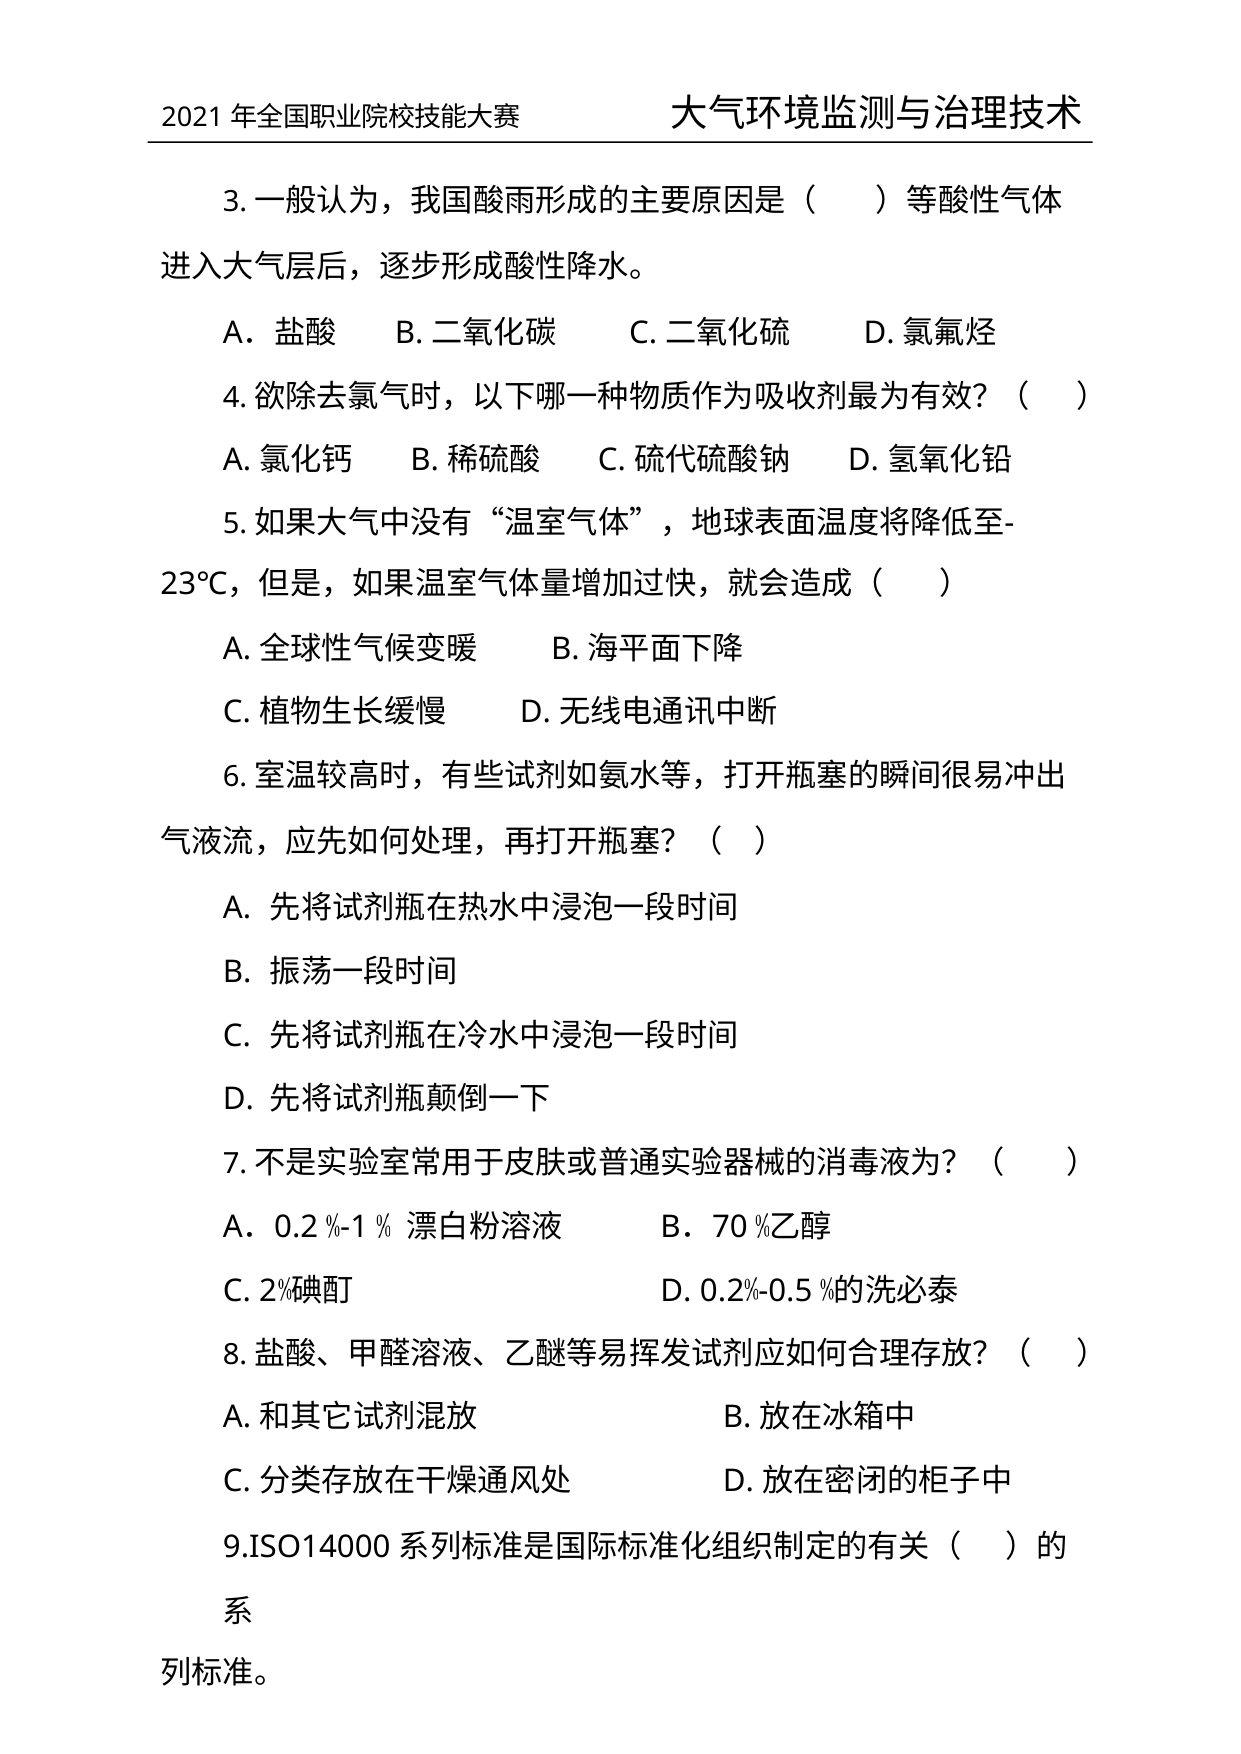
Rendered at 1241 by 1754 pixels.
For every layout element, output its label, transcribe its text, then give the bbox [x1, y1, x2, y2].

list 不是实验室常用于皮肤或普通实验器械的消毒液为？（ ） [223, 1137, 1190, 1182]
text A. 氯化钙 B. 稀硫酸 C. 硫代硫酸钠 D. 氢氧化铅 [223, 434, 1190, 479]
list 振荡一段时间 [223, 946, 1190, 991]
list 先将试剂瓶在冷水中浸泡一段时间 [223, 1010, 1190, 1055]
picture [376, 1213, 391, 1238]
text A. 和其它试剂混放 B. 放在冰箱中 [223, 1392, 1190, 1437]
text A．盐酸 B. 二氧化碳 C. 二氧化硫 D. 氯氟烃 [223, 307, 1190, 352]
list 先将试剂瓶颠倒一下 [223, 1073, 1190, 1119]
text C. 植物生长缓慢 D. 无线电通讯中断 [223, 687, 1190, 732]
text C. 分类存放在干燥通风处 D. 放在密闭的柜子中9.ISO14000 系列标准是国际标准化组织制定的有关（ ）的系 [223, 1455, 1093, 1632]
list 一般认为，我国酸雨形成的主要原因是（ ）等酸性气体进入大气层后，逐步形成酸性降水。 [160, 175, 1093, 286]
text A. 全球性气候变暖 B. 海平面下降 [223, 623, 1190, 668]
list 先将试剂瓶在热水中浸泡一段时间 [223, 882, 1190, 928]
picture [820, 1277, 834, 1301]
picture [326, 1213, 340, 1238]
text C. 2碘酊 D. 0.2-0.5 的洗必泰 [223, 1265, 1190, 1310]
list 如果大气中没有“温室气体”，地球表面温度将降低至-23℃，但是，如果温室气体量增加过快，就会造成（ ） [160, 498, 1098, 603]
list 室温较高时，有些试剂如氨水等，打开瓶塞的瞬间很易冲出气液流，应先如何处理，再打开瓶塞？（ ） [160, 750, 1093, 861]
picture [744, 1277, 758, 1301]
list 欲除去氯气时，以下哪一种物质作为吸收剂最为有效？（ ） [223, 371, 1190, 416]
text A．0.2 -1 漂白粉溶液 B．70 乙醇 [223, 1201, 1190, 1247]
list 盐酸、甲醛溶液、乙醚等易挥发试剂应如何合理存放？（ ） [223, 1328, 1190, 1373]
text 列标准。 [160, 1652, 1190, 1692]
picture [755, 1213, 769, 1238]
picture [278, 1277, 292, 1301]
